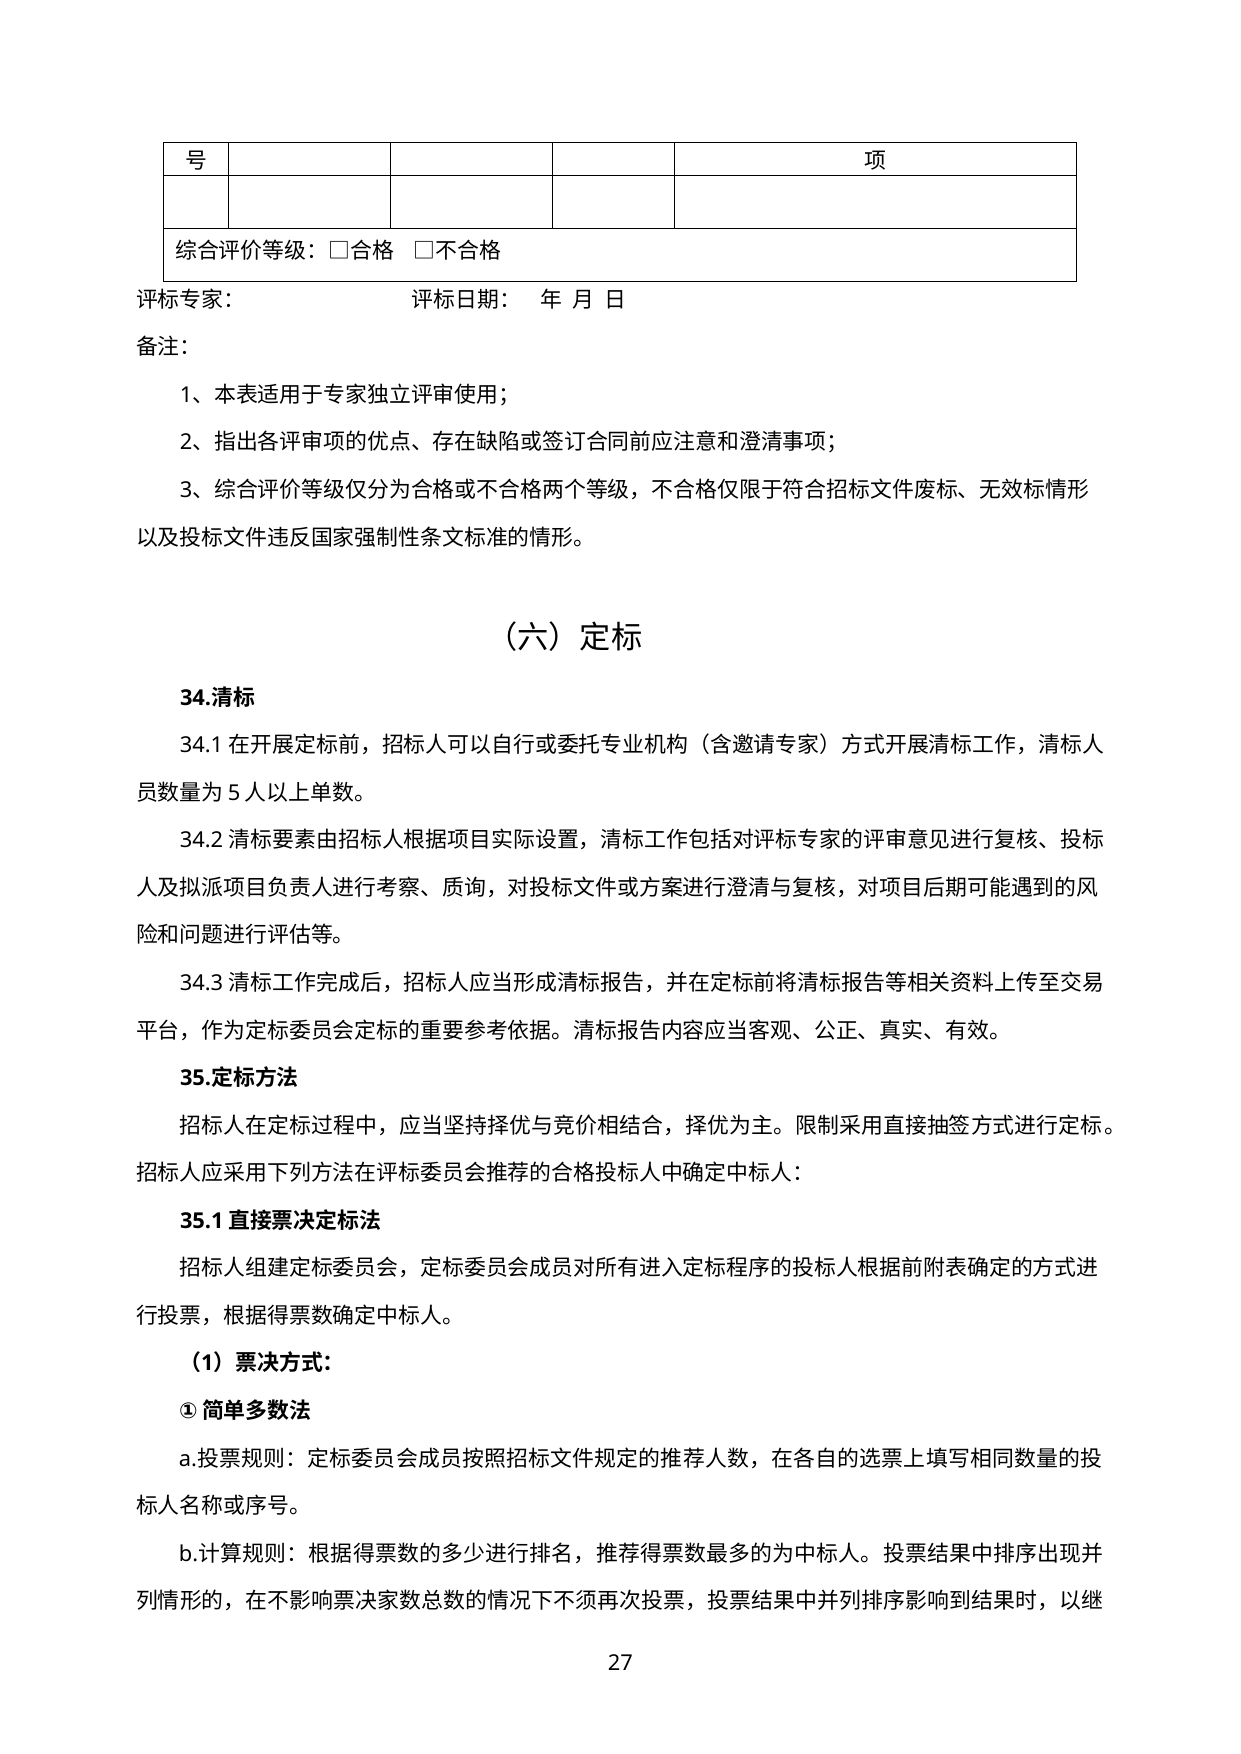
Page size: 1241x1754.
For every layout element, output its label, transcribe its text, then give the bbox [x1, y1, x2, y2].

text ①简单多数法 [136, 1393, 1104, 1425]
table_cell [164, 176, 228, 228]
text 评标专家： 评标日期： 年 月 日 [136, 282, 1104, 313]
table_cell [553, 176, 674, 228]
table_header 评审项目 [229, 143, 390, 174]
text 招标人组建定标委员会，定标委员会成员对所有进入定标程序的投标人根据前附表确定的方式进行投票，根据得票数确定中标人。 [136, 1250, 1104, 1329]
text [136, 472, 1104, 551]
text 备注： [136, 329, 1104, 361]
table_header 评审内容 [391, 143, 552, 174]
text 35.1直接票决定标法 [136, 1203, 1104, 1234]
text a.投票规则：定标委员会成员按照招标文件规定的推荐人数，在各自的选票上填写相同数量的投标人名称或序号。 [136, 1441, 1104, 1520]
table_cell [229, 176, 390, 228]
text 34.清标 [136, 679, 1104, 711]
text 35.定标方法 [136, 1060, 1104, 1092]
text 1、本表适用于专家独立评审使用； [136, 377, 1104, 408]
text 2、指出各评审项的优点、存在缺陷或签订合同前应注意和澄清事项； [136, 424, 1104, 456]
table_header 存在缺陷或签订合同前应注意和澄清事项 [675, 143, 1076, 174]
table_header 序号 [164, 143, 228, 174]
text 34.3 清标工作完成后，招标人应当形成清标报告，并在定标前将清标报告等相关资料上传至交易平台，作为定标委员会定标的重要参考依据。清标报告内容应当客观、公正、真实、有效。 [136, 965, 1104, 1044]
text 34.2 清标要素由招标人根据项目实际设置，清标工作包括对评标专家的评审意见进行复核、投标人及拟派项目负责人进行考察、质询，对投标文件或方案进行澄清与复核，对项目后期可能遇到的风险和问题进行评估等。 [136, 822, 1104, 949]
text （1）票决方式： [136, 1345, 1104, 1377]
table_cell [391, 176, 552, 228]
table_cell 综合评价等级：□合格 □不合格 [164, 229, 1076, 281]
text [136, 1536, 1104, 1615]
table_header 优点 [553, 143, 674, 174]
text 招标人在定标过程中，应当坚持择优与竞价相结合，择优为主。限制采用直接抽签方式进行定标。招标人应采用下列方法在评标委员会推荐的合格投标人中确定中标人： [136, 1108, 1104, 1187]
text （六）定标 [442, 612, 1104, 657]
table_cell [675, 176, 1076, 228]
text 34.1 在开展定标前，招标人可以自行或委托专业机构（含邀请专家）方式开展清标工作，清标人员数量为5人以上单数。 [136, 727, 1104, 807]
